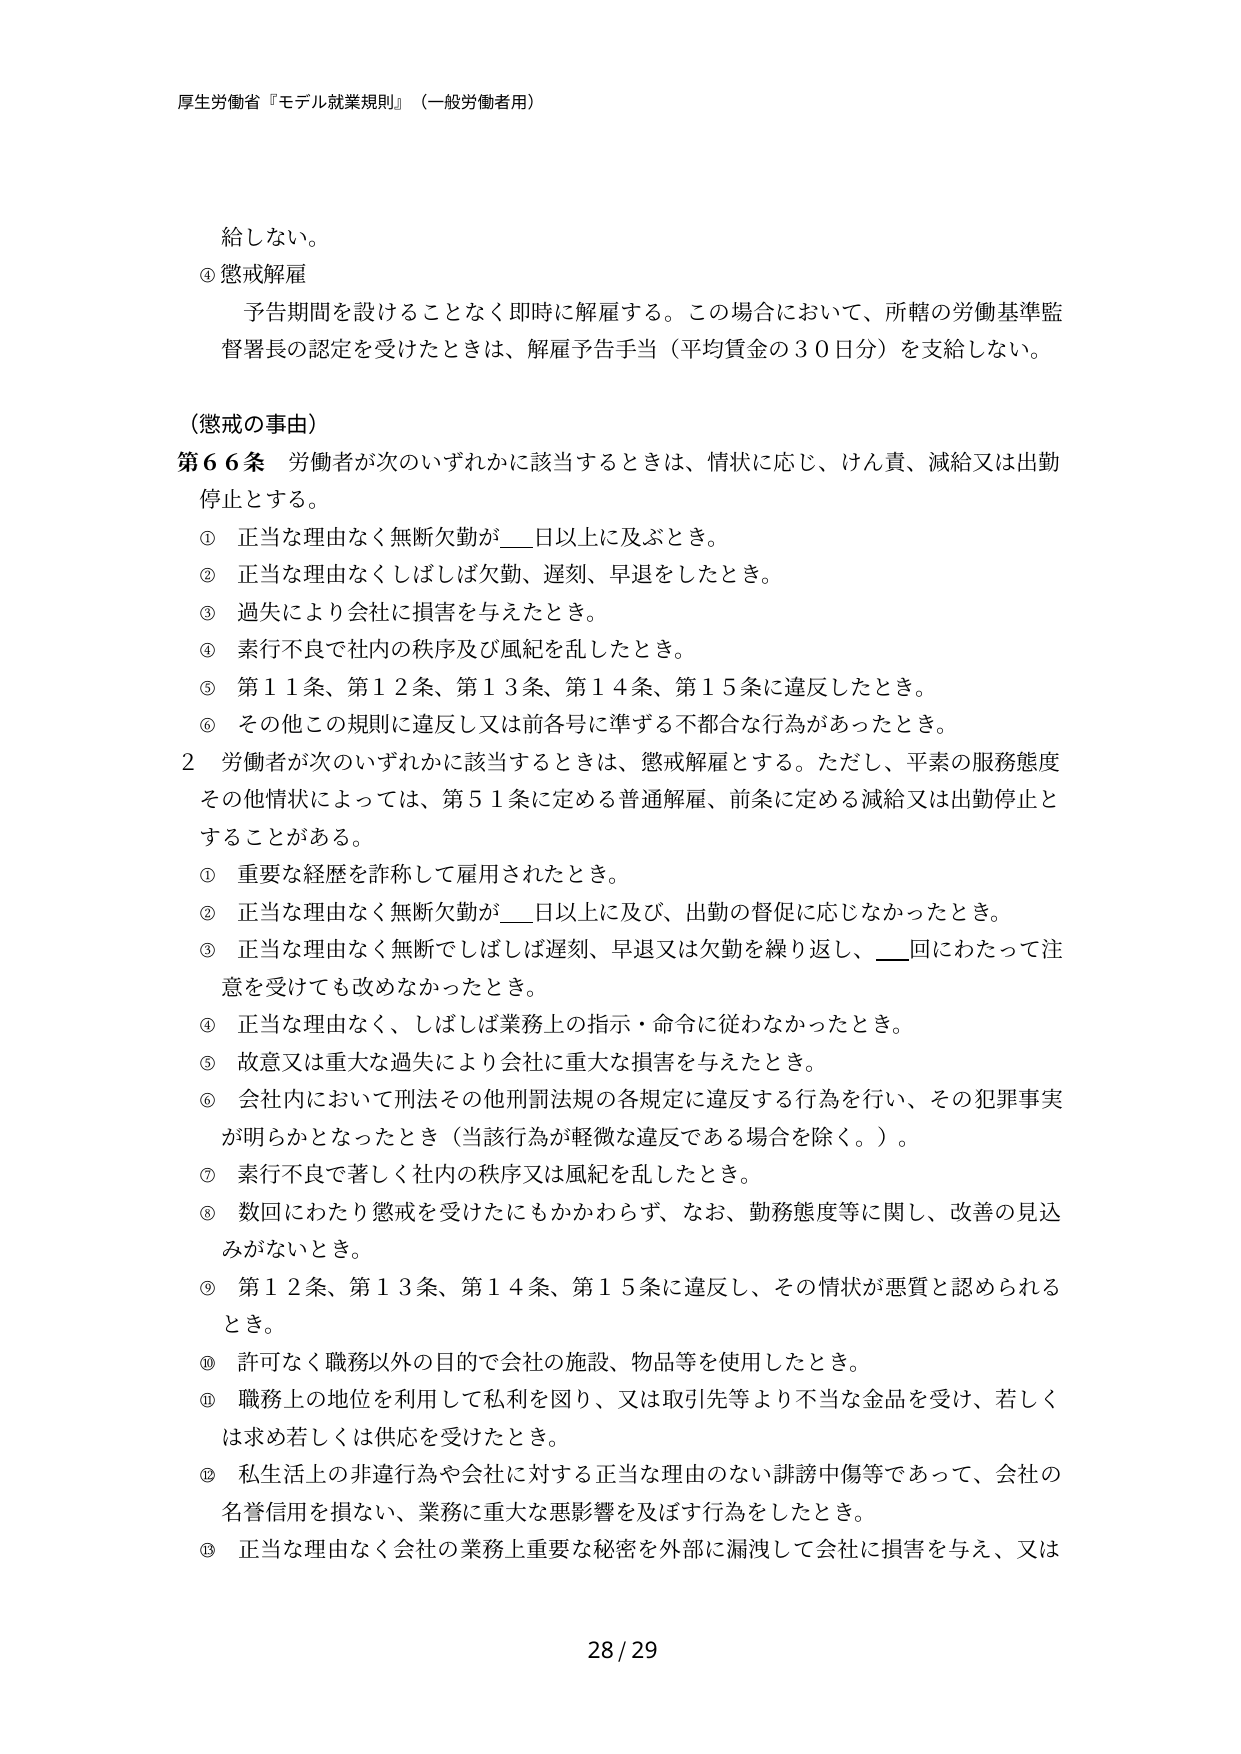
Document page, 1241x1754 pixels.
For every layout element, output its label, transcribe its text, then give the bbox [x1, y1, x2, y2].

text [199, 1529, 1063, 1567]
text ⑪ 職務上の地位を利用して私利を図り、又は取引先等より不当な金品を受け、若しくは求め若しくは供応を受けたとき。 [199, 1379, 1063, 1454]
text ① 正当な理由なく無断欠勤が 日以上に及ぶとき。 [177, 517, 1063, 554]
text ① 重要な経歴を詐称して雇用されたとき。 [199, 854, 1063, 892]
text ⑤ 故意又は重大な過失により会社に重大な損害を与えたとき。 [199, 1042, 1063, 1079]
text （懲戒の事由） [177, 404, 1063, 442]
text ⑨ 第１２条、第１３条、第１４条、第１５条に違反し、その情状が悪質と認められるとき。 [199, 1267, 1063, 1342]
text ③ 過失により会社に損害を与えたとき。 [177, 592, 1063, 629]
text ⑥ 会社内において刑法その他刑罰法規の各規定に違反する行為を行い、その犯罪事実が明らかとなったとき（当該行為が軽微な違反である場合を除く。）。 [199, 1079, 1063, 1154]
text ⑫ 私生活上の非違行為や会社に対する正当な理由のない誹謗中傷等であって、会社の名誉信用を損ない、業務に重大な悪影響を及ぼす行為をしたとき。 [199, 1454, 1063, 1529]
text ② 正当な理由なく無断欠勤が 日以上に及び、出勤の督促に応じなかったとき。 [199, 892, 1063, 929]
text ⑥ その他この規則に違反し又は前各号に準ずる不都合な行為があったとき。 [177, 704, 1063, 742]
text ④ 正当な理由なく、しばしば業務上の指示・命令に従わなかったとき。 [199, 1004, 1063, 1042]
text ③ 正当な理由なく無断でしばしば遅刻、早退又は欠勤を繰り返し、 回にわたって注意を受けても改めなかったとき。 [199, 929, 1063, 1004]
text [221, 217, 1063, 254]
text ⑤ 第１１条、第１２条、第１３条、第１４条、第１５条に違反したとき。 [177, 667, 1063, 704]
text ④懲戒解雇 [199, 254, 1063, 292]
text ⑧ 数回にわたり懲戒を受けたにもかかわらず、なお、勤務態度等に関し、改善の見込みがないとき。 [199, 1192, 1063, 1267]
text ④ 素行不良で社内の秩序及び風紀を乱したとき。 [177, 629, 1063, 667]
text ⑩ 許可なく職務以外の目的で会社の施設、物品等を使用したとき。 [199, 1342, 1063, 1379]
text ② 正当な理由なくしばしば欠勤、遅刻、早退をしたとき。 [177, 554, 1063, 592]
text ⑦ 素行不良で著しく社内の秩序又は風紀を乱したとき。 [199, 1154, 1063, 1192]
text ２ 労働者が次のいずれかに該当するときは、懲戒解雇とする。ただし、平素の服務態度その他情状によっては、第５１条に定める普通解雇、前条に定める減給又は出勤停止とすることがある。 [177, 742, 1063, 854]
text 予告期間を設けることなく即時に解雇する。この場合において、所轄の労働基準監督署長の認定を受けたときは、解雇予告手当（平均賃金の３０日分）を支給しない。 [221, 292, 1063, 367]
text 第６６条 労働者が次のいずれかに該当するときは、情状に応じ、けん責、減給又は出勤停止とする。 [177, 442, 1063, 517]
